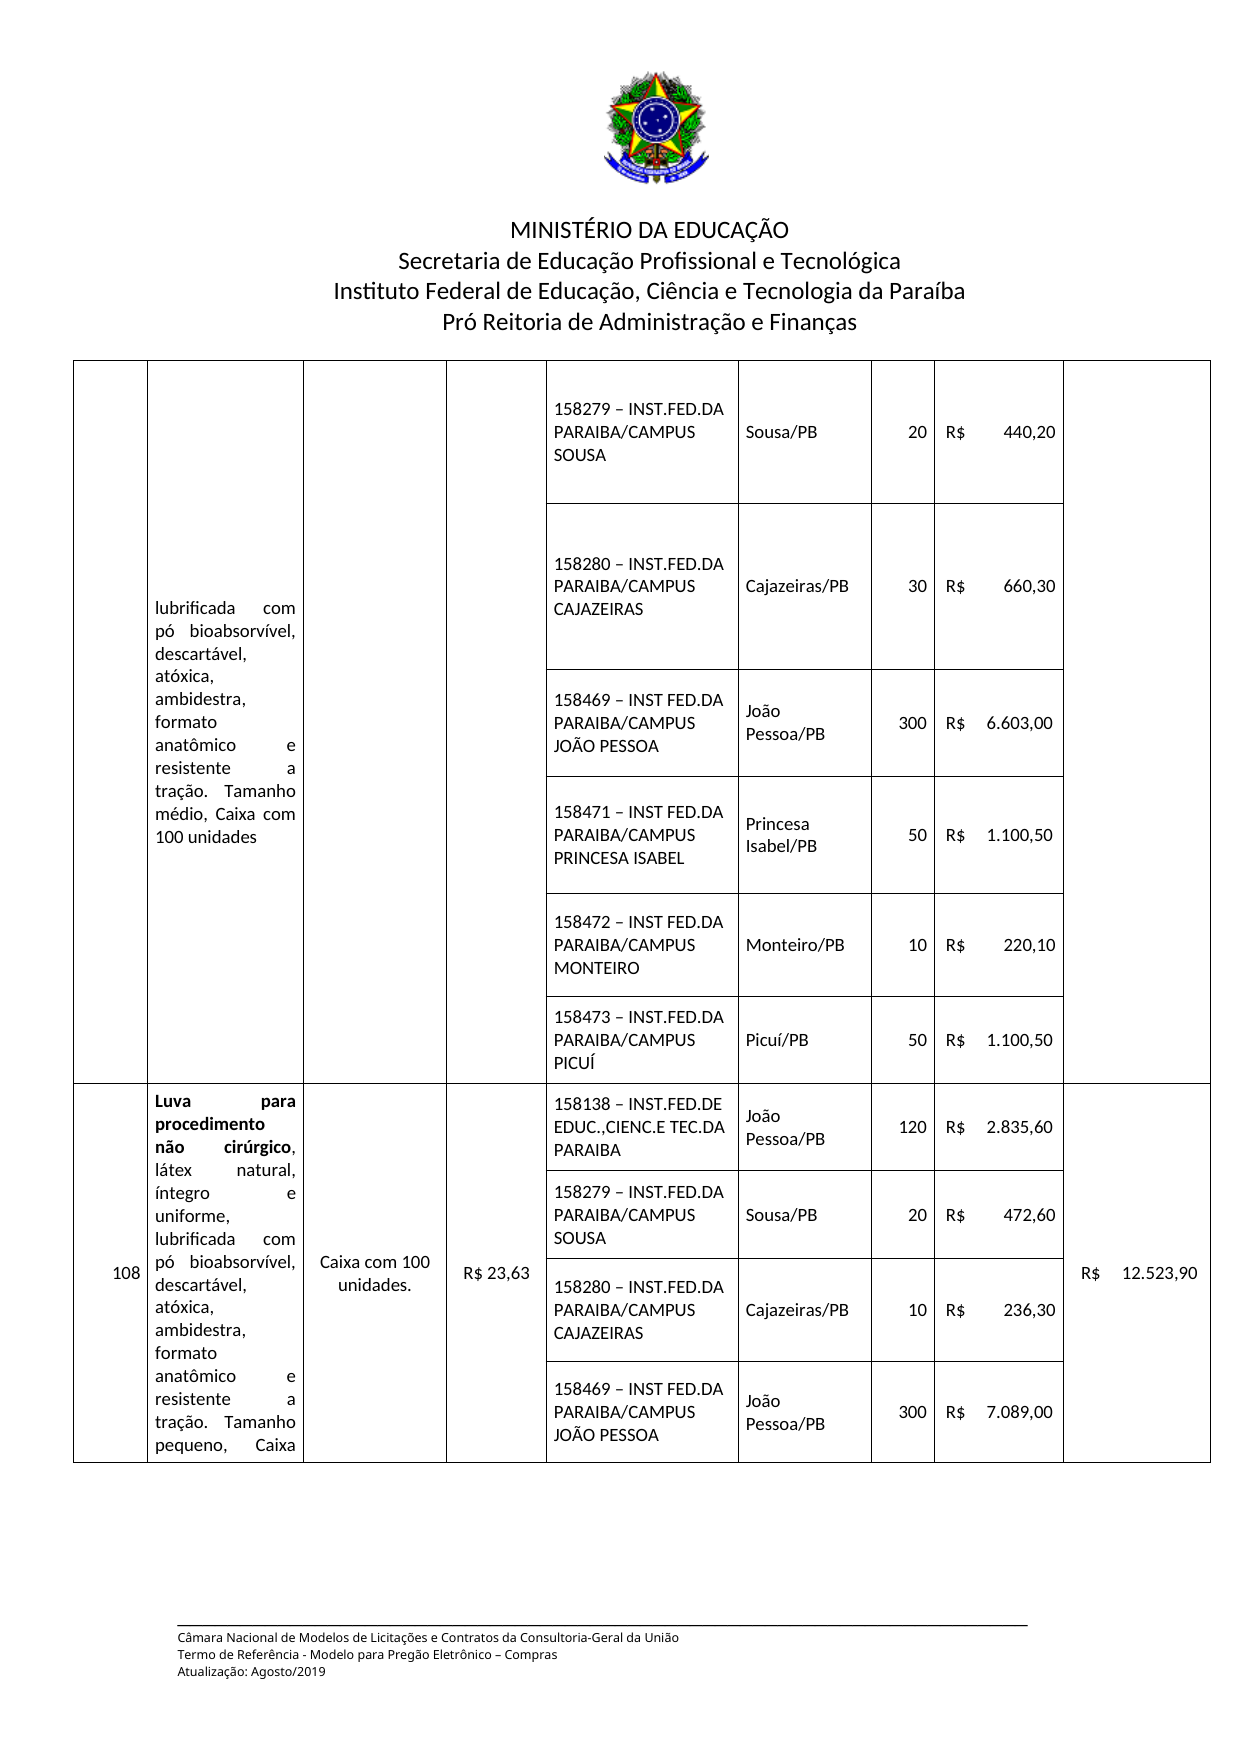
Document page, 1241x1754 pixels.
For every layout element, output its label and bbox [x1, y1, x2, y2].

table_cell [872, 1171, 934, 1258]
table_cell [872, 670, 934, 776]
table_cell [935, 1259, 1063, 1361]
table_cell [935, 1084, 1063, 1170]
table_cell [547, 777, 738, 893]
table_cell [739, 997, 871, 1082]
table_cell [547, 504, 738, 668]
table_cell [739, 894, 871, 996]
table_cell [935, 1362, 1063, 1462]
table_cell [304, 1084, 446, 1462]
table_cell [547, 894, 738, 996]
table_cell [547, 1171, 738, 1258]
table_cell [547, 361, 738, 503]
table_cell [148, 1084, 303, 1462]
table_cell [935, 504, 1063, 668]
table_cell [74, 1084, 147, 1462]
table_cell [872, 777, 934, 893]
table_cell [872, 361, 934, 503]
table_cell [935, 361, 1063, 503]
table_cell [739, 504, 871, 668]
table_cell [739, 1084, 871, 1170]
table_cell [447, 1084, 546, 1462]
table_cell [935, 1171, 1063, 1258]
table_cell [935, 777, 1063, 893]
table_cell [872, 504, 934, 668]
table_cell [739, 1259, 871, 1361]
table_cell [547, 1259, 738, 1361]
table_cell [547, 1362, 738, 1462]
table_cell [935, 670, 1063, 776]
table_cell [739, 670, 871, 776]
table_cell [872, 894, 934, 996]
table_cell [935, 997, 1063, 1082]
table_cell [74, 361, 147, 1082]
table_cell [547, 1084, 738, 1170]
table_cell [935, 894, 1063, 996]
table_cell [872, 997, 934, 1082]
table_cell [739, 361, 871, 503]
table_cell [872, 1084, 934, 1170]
picture [602, 70, 708, 183]
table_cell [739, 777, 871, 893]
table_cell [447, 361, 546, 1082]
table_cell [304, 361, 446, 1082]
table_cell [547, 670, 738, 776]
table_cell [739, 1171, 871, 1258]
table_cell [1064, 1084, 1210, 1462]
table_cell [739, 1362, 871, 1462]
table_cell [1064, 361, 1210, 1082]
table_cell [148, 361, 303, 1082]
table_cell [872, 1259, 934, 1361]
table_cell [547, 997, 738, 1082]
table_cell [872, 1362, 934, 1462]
